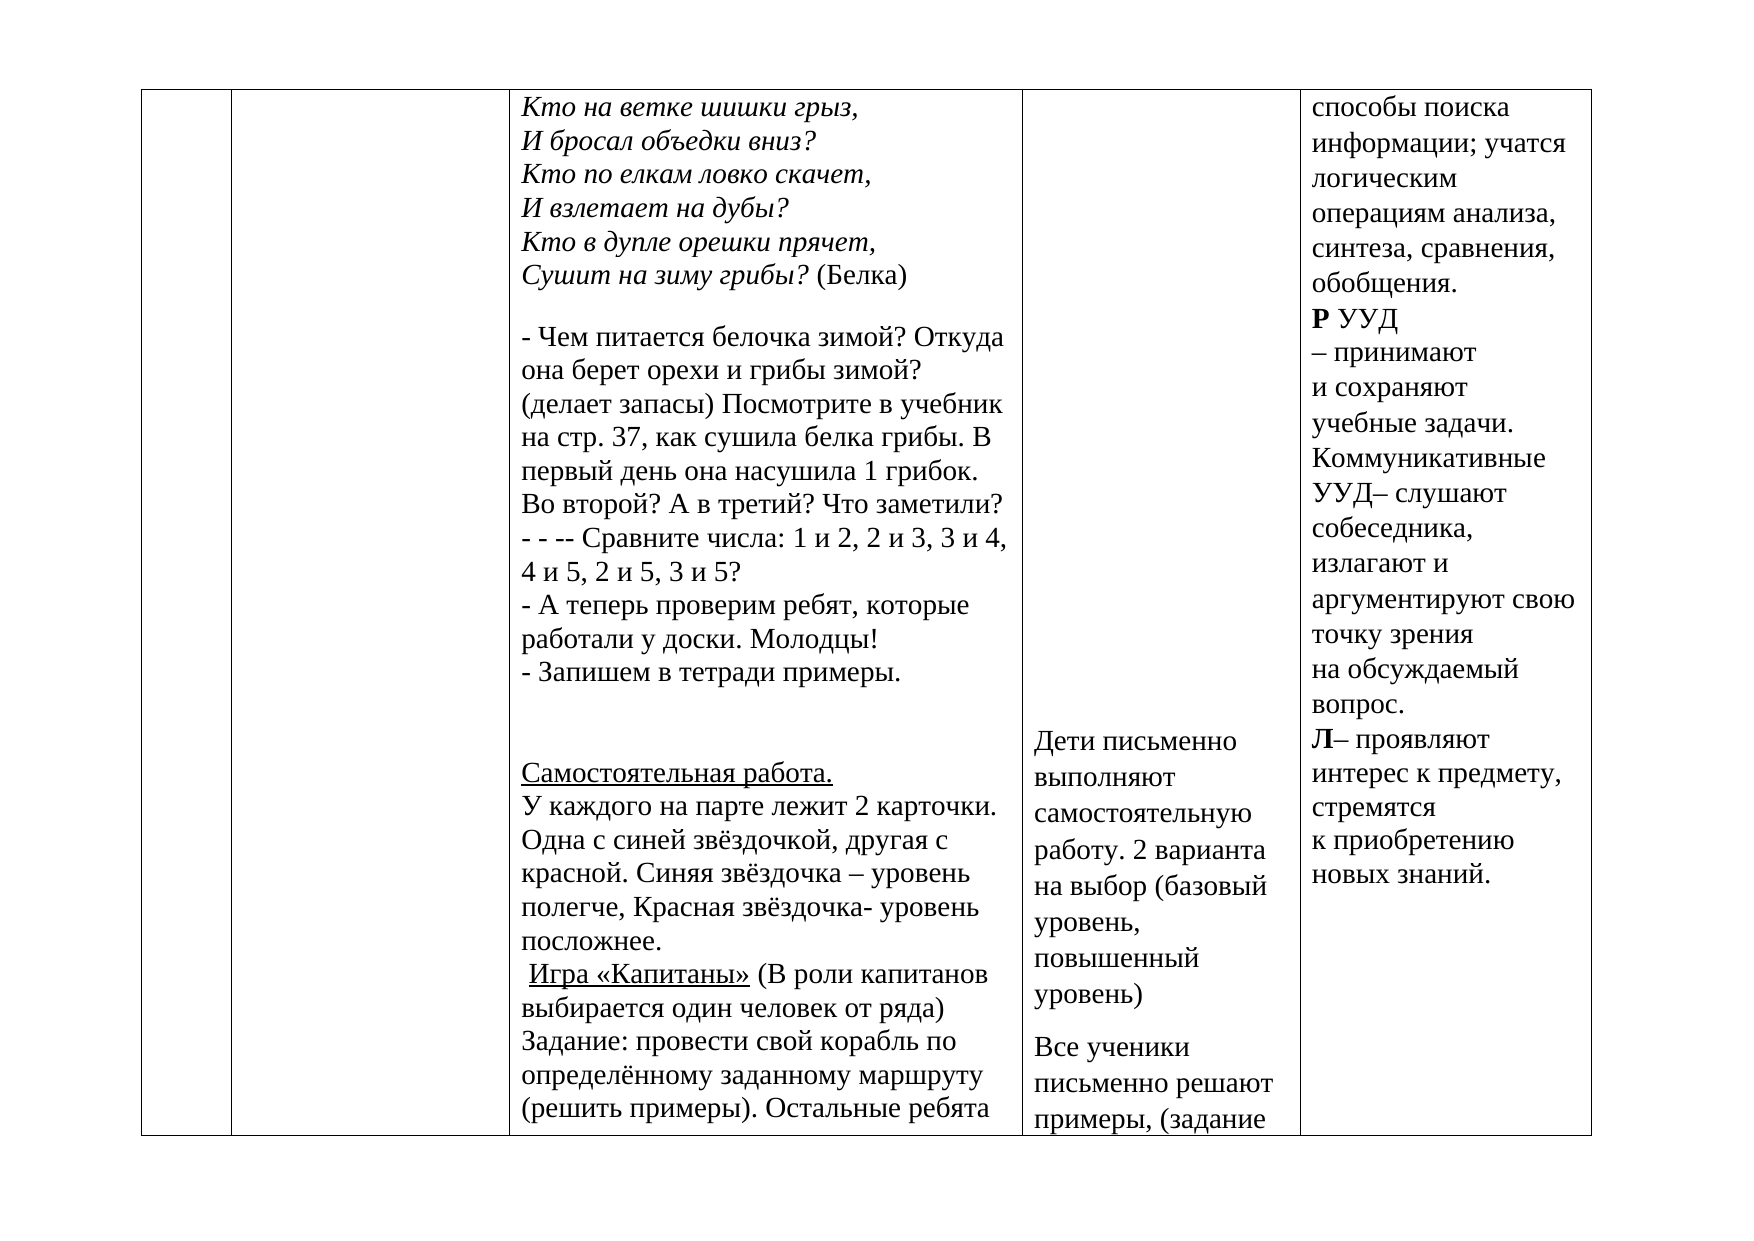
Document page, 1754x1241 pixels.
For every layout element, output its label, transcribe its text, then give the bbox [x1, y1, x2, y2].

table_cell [1023, 90, 1300, 1135]
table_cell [232, 90, 509, 1135]
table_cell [1301, 90, 1591, 1135]
table_cell 5 [142, 90, 231, 1135]
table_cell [510, 90, 1022, 1135]
